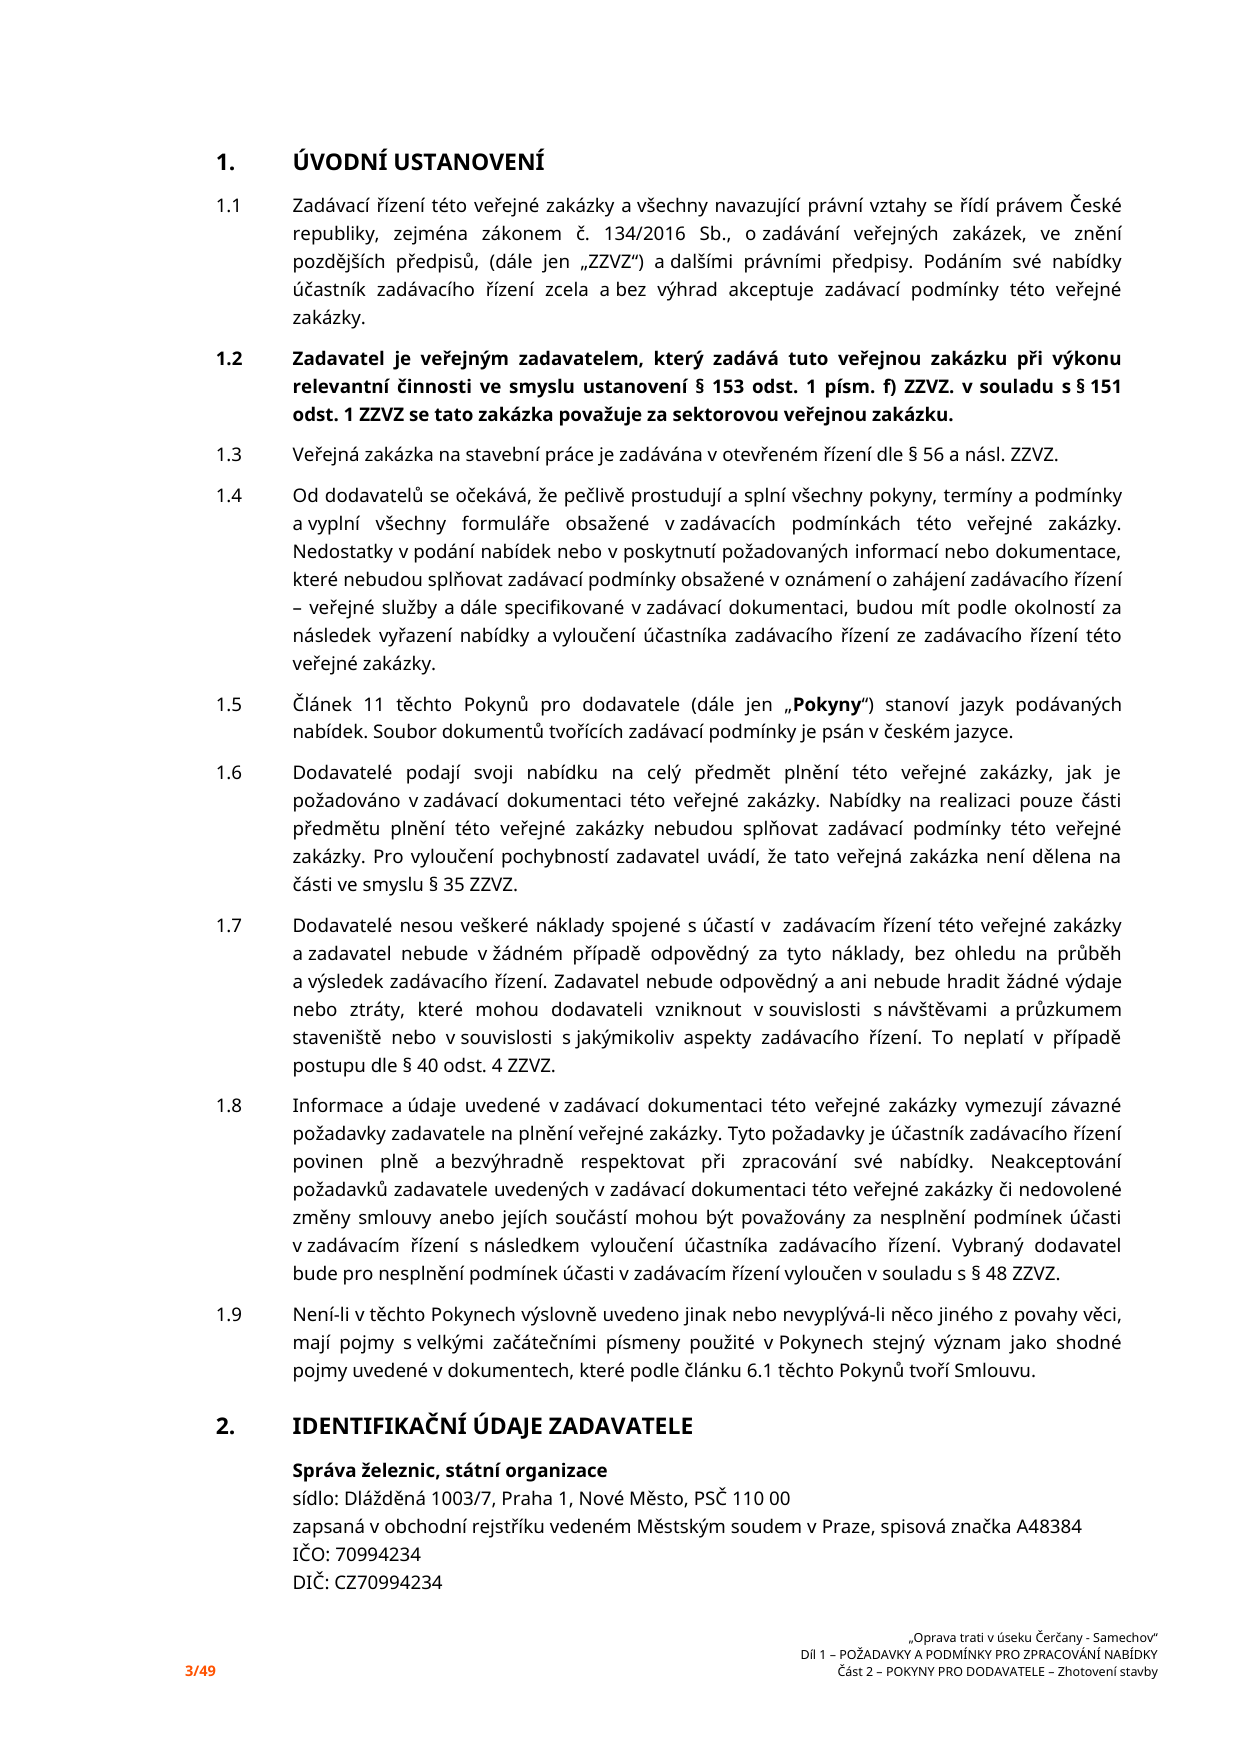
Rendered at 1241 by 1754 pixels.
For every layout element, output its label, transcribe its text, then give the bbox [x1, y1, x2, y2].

text zapsaná v obchodní rejstříku vedeném Městským soudem v Praze, spisová značka A48384 [292, 1513, 1122, 1539]
text Informace a údaje uvedené v zadávací dokumentaci této veřejné zakázky vymezují závazné požadavky zadavatele na plnění veřejné zakázky. Tyto požadavky je účastník zadávacího řízení povinen plně a bezvýhradně respektovat při zpracování své nabídky. Neakceptování požadavků zadavatele uvedených v zadávací dokumentaci této veřejné zakázky či nedovolené změny smlouvy anebo jejích součástí mohou být považovány za nesplnění podmínek účasti v zadávacím řízení s následkem vyloučení účastníka zadávacího řízení. Vybraný dodavatel bude pro nesplnění podmínek účasti v zadávacím řízení vyloučen v souladu s § 48 ZZVZ. [216, 1093, 1122, 1286]
text Zadávací řízení této veřejné zakázky a všechny navazující právní vztahy se řídí právem České republiky, zejména zákonem č. 134/2016 Sb., o zadávání veřejných zakázek, ve znění pozdějších předpisů, (dále jen „ZZVZ“) a dalšími právními předpisy. Podáním své nabídky účastník zadávacího řízení zcela a bez výhrad akceptuje zadávací podmínky této veřejné zakázky. [216, 192, 1122, 330]
text DIČ: CZ70994234 [292, 1569, 1122, 1595]
text Není-li v těchto Pokynech výslovně uvedeno jinak nebo nevyplývá-li něco jiného z povahy věci, mají pojmy s velkými začátečními písmeny použité v Pokynech stejný význam jako shodné pojmy uvedené v dokumentech, které podle článku 6.1 těchto Pokynů tvoří Smlouvu. [216, 1301, 1122, 1383]
text Správa železnic, státní organizace [292, 1457, 1122, 1483]
text Od dodavatelů se očekává, že pečlivě prostudují a splní všechny pokyny, termíny a podmínky a vyplní všechny formuláře obsažené v zadávacích podmínkách této veřejné zakázky. Nedostatky v podání nabídek nebo v poskytnutí požadovaných informací nebo dokumentace, které nebudou splňovat zadávací podmínky obsažené v oznámení o zahájení zadávacího řízení – veřejné služby a dále specifikované v zadávací dokumentaci, budou mít podle okolností za následek vyřazení nabídky a vyloučení účastníka zadávacího řízení ze zadávacího řízení této veřejné zakázky. [216, 482, 1122, 676]
text Článek 11 těchto Pokynů pro dodavatele (dále jen „Pokyny“) stanoví jazyk podávaných nabídek. Soubor dokumentů tvořících zadávací podmínky je psán v českém jazyce. [216, 691, 1122, 744]
text IDENTIFIKAČNÍ ÚDAJE ZADAVATELE [216, 1410, 1122, 1442]
text Zadavatel je veřejným zadavatelem, který zadává tuto veřejnou zakázku při výkonu relevantní činnosti ve smyslu ustanovení § 153 odst. 1 písm. f) ZZVZ. v souladu s § 151 odst. 1 ZZVZ se tato zakázka považuje za sektorovou veřejnou zakázku. [216, 345, 1122, 427]
text Dodavatelé podají svoji nabídku na celý předmět plnění této veřejné zakázky, jak je požadováno v zadávací dokumentaci této veřejné zakázky. Nabídky na realizaci pouze části předmětu plnění této veřejné zakázky nebudou splňovat zadávací podmínky této veřejné zakázky. Pro vyloučení pochybností zadavatel uvádí, že tato veřejná zakázka není dělena na části ve smyslu § 35 ZZVZ. [216, 759, 1122, 897]
text Veřejná zakázka na stavební práce je zadávána v otevřeném řízení dle § 56 a násl. ZZVZ. [216, 442, 1122, 467]
text IČO: 70994234 [292, 1541, 1122, 1567]
text ÚVODNÍ USTANOVENÍ [216, 146, 1122, 177]
text sídlo: Dlážděná 1003/7, Praha 1, Nové Město, PSČ 110 00 [292, 1485, 1122, 1511]
text Dodavatelé nesou veškeré náklady spojené s účastí v zadávacím řízení této veřejné zakázky a zadavatel nebude v žádném případě odpovědný za tyto náklady, bez ohledu na průběh a výsledek zadávacího řízení. Zadavatel nebude odpovědný a ani nebude hradit žádné výdaje nebo ztráty, které mohou dodavateli vzniknout v souvislosti s návštěvami a průzkumem staveniště nebo v souvislosti s jakýmikoliv aspekty zadávacího řízení. To neplatí v případě postupu dle § 40 odst. 4 ZZVZ. [216, 912, 1122, 1078]
